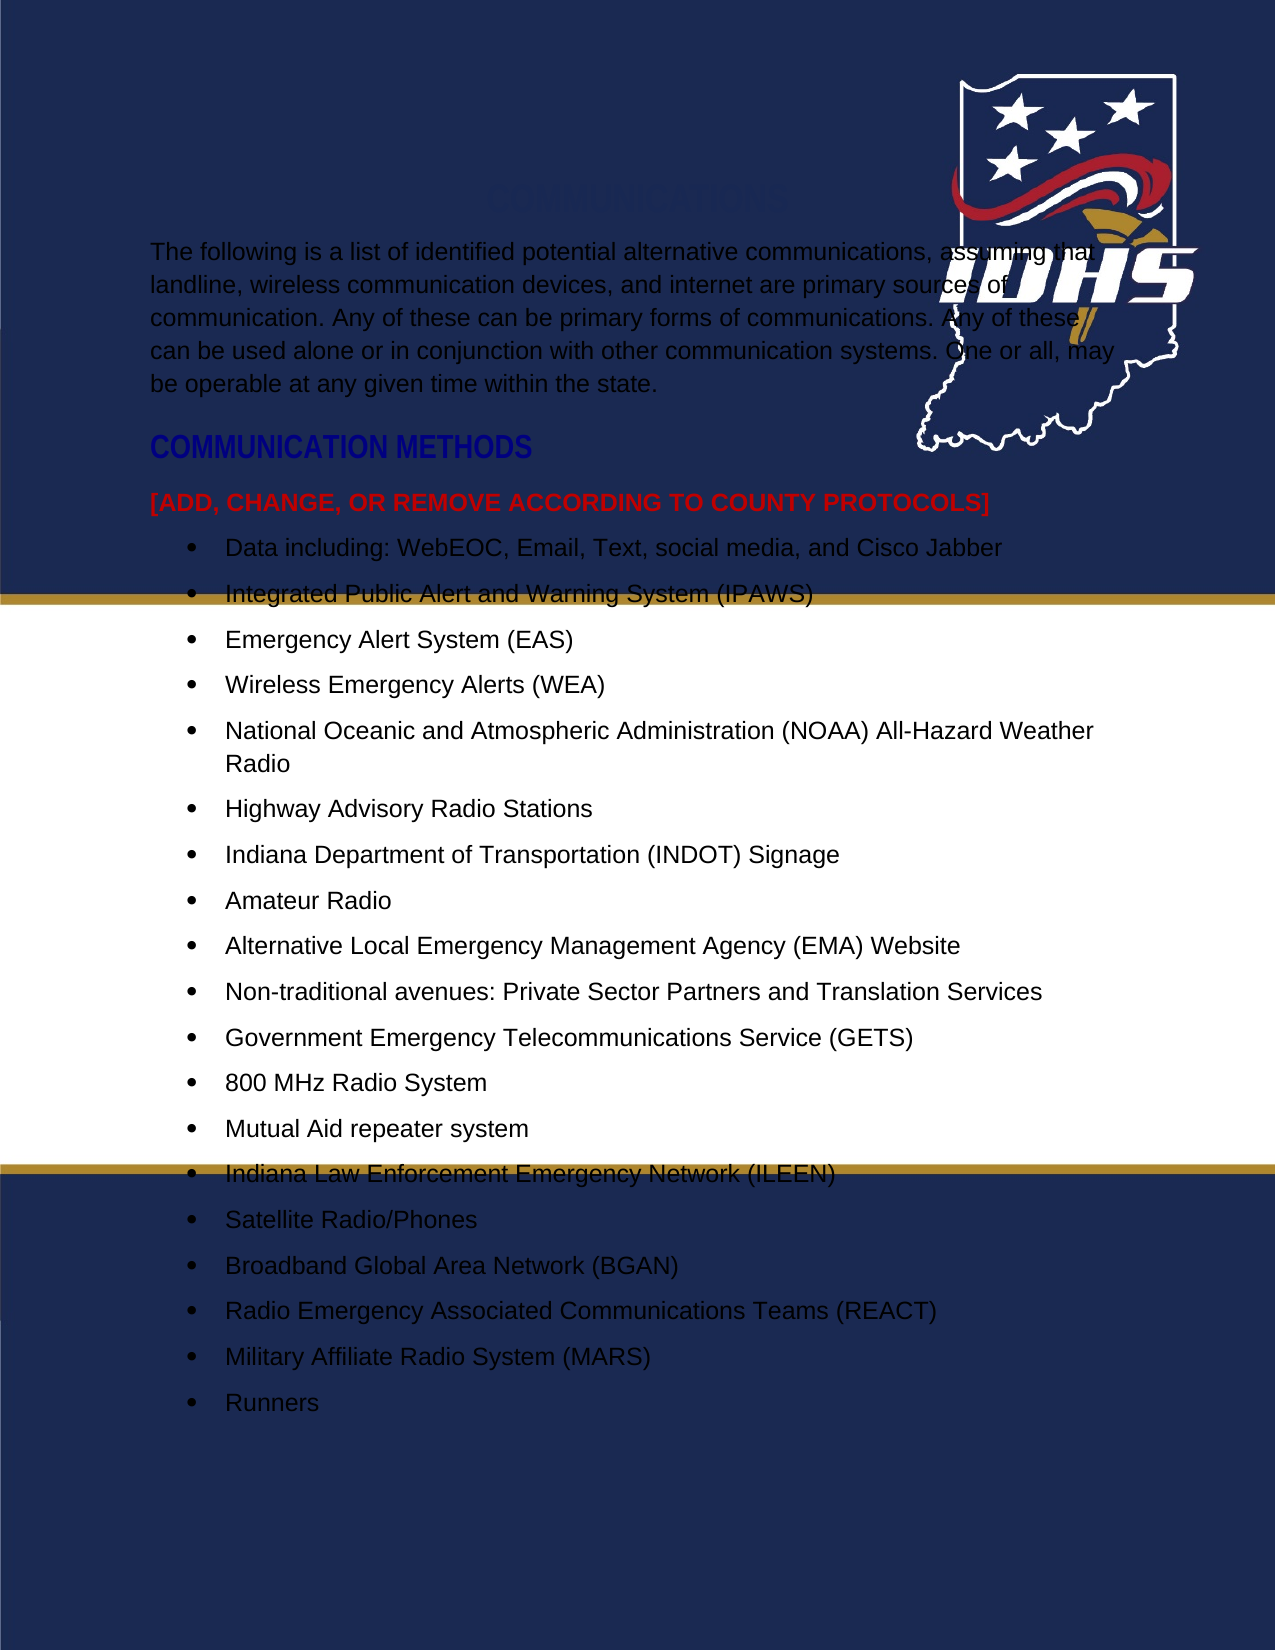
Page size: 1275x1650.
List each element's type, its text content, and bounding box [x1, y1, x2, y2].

list Highway Advisory Radio Stations [187, 794, 1125, 823]
list Radio Emergency Associated Communications Teams (REACT) [187, 1296, 1125, 1325]
list Satellite Radio/Phones [187, 1205, 1125, 1234]
list Emergency Alert System (EAS) [187, 624, 1125, 653]
list Non-traditional avenues: Private Sector Partners and Translation Services [187, 977, 1125, 1006]
list Military Affiliate Radio System (MARS) [187, 1342, 1125, 1371]
list Runners [187, 1388, 1125, 1416]
list Government Emergency Telecommunications Service (GETS) [187, 1023, 1125, 1051]
list Wireless Emergency Alerts (WEA) [187, 670, 1125, 699]
list Alternative Local Emergency Management Agency (EMA) Website [187, 931, 1125, 960]
list 800 MHz Radio System [187, 1068, 1125, 1097]
list Data including: WebEOC, Email, Text, social media, and Cisco Jabber [187, 533, 1125, 562]
subtitle Communication Methods [150, 427, 1125, 465]
list Indiana Department of Transportation (INDOT) Signage [187, 840, 1125, 869]
subtitle COMMUNICATIONS [150, 175, 1125, 220]
list Broadband Global Area Network (BGAN) [187, 1251, 1125, 1279]
list National Oceanic and Atmospheric Administration (NOAA) All-Hazard Weather Radio [187, 716, 1125, 778]
list Integrated Public Alert and Warning System (IPAWS) [187, 579, 1125, 608]
list Indiana Law Enforcement Emergency Network (ILEEN) [187, 1159, 1125, 1188]
list Mutual Aid repeater system [187, 1114, 1125, 1143]
list Amateur Radio [187, 886, 1125, 914]
text The following is a list of identified potential alternative communications, assuming that landline, wireless communication devices, and internet are primary sources of communication. Any of these can be primary forms of communications. Any of these can be used alone or in conjunction with other communication systems. One or all, may be operable at any given time within the state. [150, 237, 1125, 398]
picture [0, 0, 1275, 1650]
text [ADD, CHANGE, OR REMOVE ACCORDING TO COUNTY PROTOCOLS] [150, 488, 1125, 517]
